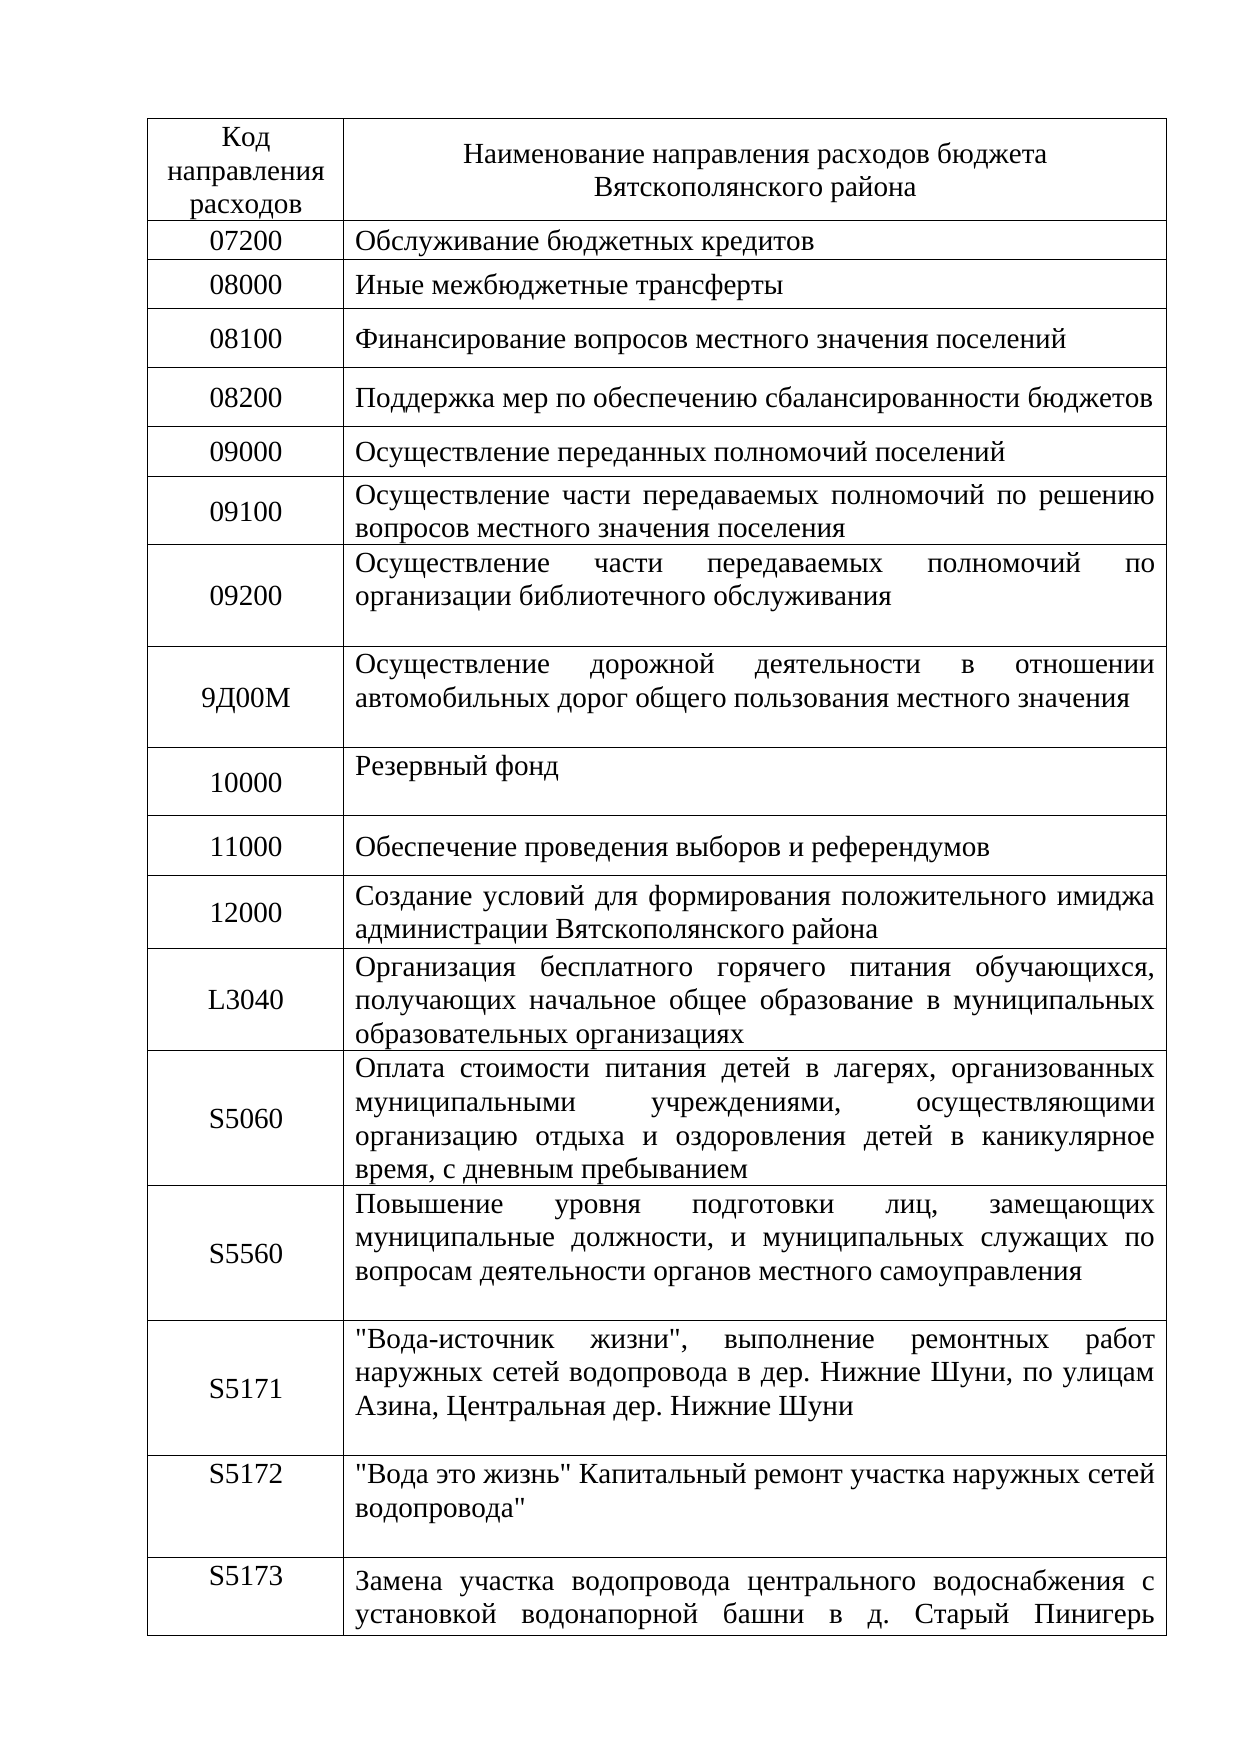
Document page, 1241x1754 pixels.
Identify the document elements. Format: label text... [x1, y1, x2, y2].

table_cell 07200 [148, 221, 343, 259]
table_cell Создание условий для формирования положительного имиджа администрации Вятскополянского района [344, 876, 1166, 948]
table_cell 12000 [148, 876, 343, 948]
table_cell S5560 [148, 1186, 343, 1320]
table_cell S5172 [148, 1456, 343, 1557]
table_cell 09000 [148, 427, 343, 476]
table_cell 08000 [148, 260, 343, 308]
table_cell Осуществление дорожной деятельности в отношении автомобильных дорог общего пользования местного значения [344, 647, 1166, 747]
table_cell Обеспечение проведения выборов и референдумов [344, 816, 1166, 874]
table_cell Иные межбюджетные трансферты [344, 260, 1166, 308]
table_cell 11000 [148, 816, 343, 874]
table_cell S5060 [148, 1051, 343, 1185]
table_cell Повышение уровня подготовки лиц, замещающих муниципальные должности, и муниципальных служащих по вопросам деятельности органов местного самоуправления [344, 1186, 1166, 1320]
table_cell Резервный фонд [344, 748, 1166, 815]
table_cell "Вода это жизнь" Капитальный ремонт участка наружных сетей водопровода" [344, 1456, 1166, 1557]
table_header Наименование направления расходов бюджета Вятскополянского района [344, 119, 1166, 220]
table_cell Организация бесплатного горячего питания обучающихся, получающих начальное общее образование в муниципальных образовательных организациях [344, 949, 1166, 1049]
table_cell 9Д00М [148, 647, 343, 747]
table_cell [344, 1558, 1166, 1635]
table_cell "Вода-источник жизни", выполнение ремонтных работ наружных сетей водопровода в дер. Нижние Шуни, по улицам Азина, Центральная дер. Нижние Шуни [344, 1321, 1166, 1455]
table_cell S5171 [148, 1321, 343, 1455]
table_header Код направления расходов [148, 119, 343, 220]
table_cell Осуществление части передаваемых полномочий по решению вопросов местного значения поселения [344, 477, 1166, 544]
table_cell 08200 [148, 368, 343, 426]
table_cell 08100 [148, 309, 343, 367]
table_cell Обслуживание бюджетных кредитов [344, 221, 1166, 259]
table_cell Осуществление части передаваемых полномочий по организации библиотечного обслуживания [344, 545, 1166, 646]
table_cell Финансирование вопросов местного значения поселений [344, 309, 1166, 367]
table_cell Осуществление переданных полномочий поселений [344, 427, 1166, 476]
table_cell S5173 [148, 1558, 343, 1635]
table_cell 09200 [148, 545, 343, 646]
table_cell 09100 [148, 477, 343, 544]
table_cell Поддержка мер по обеспечению сбалансированности бюджетов [344, 368, 1166, 426]
table_cell 10000 [148, 748, 343, 815]
table_cell L3040 [148, 949, 343, 1049]
table_cell Оплата стоимости питания детей в лагерях, организованных муниципальными учреждениями, осуществляющими организацию отдыха и оздоровления детей в каникулярное время, с дневным пребыванием [344, 1051, 1166, 1185]
